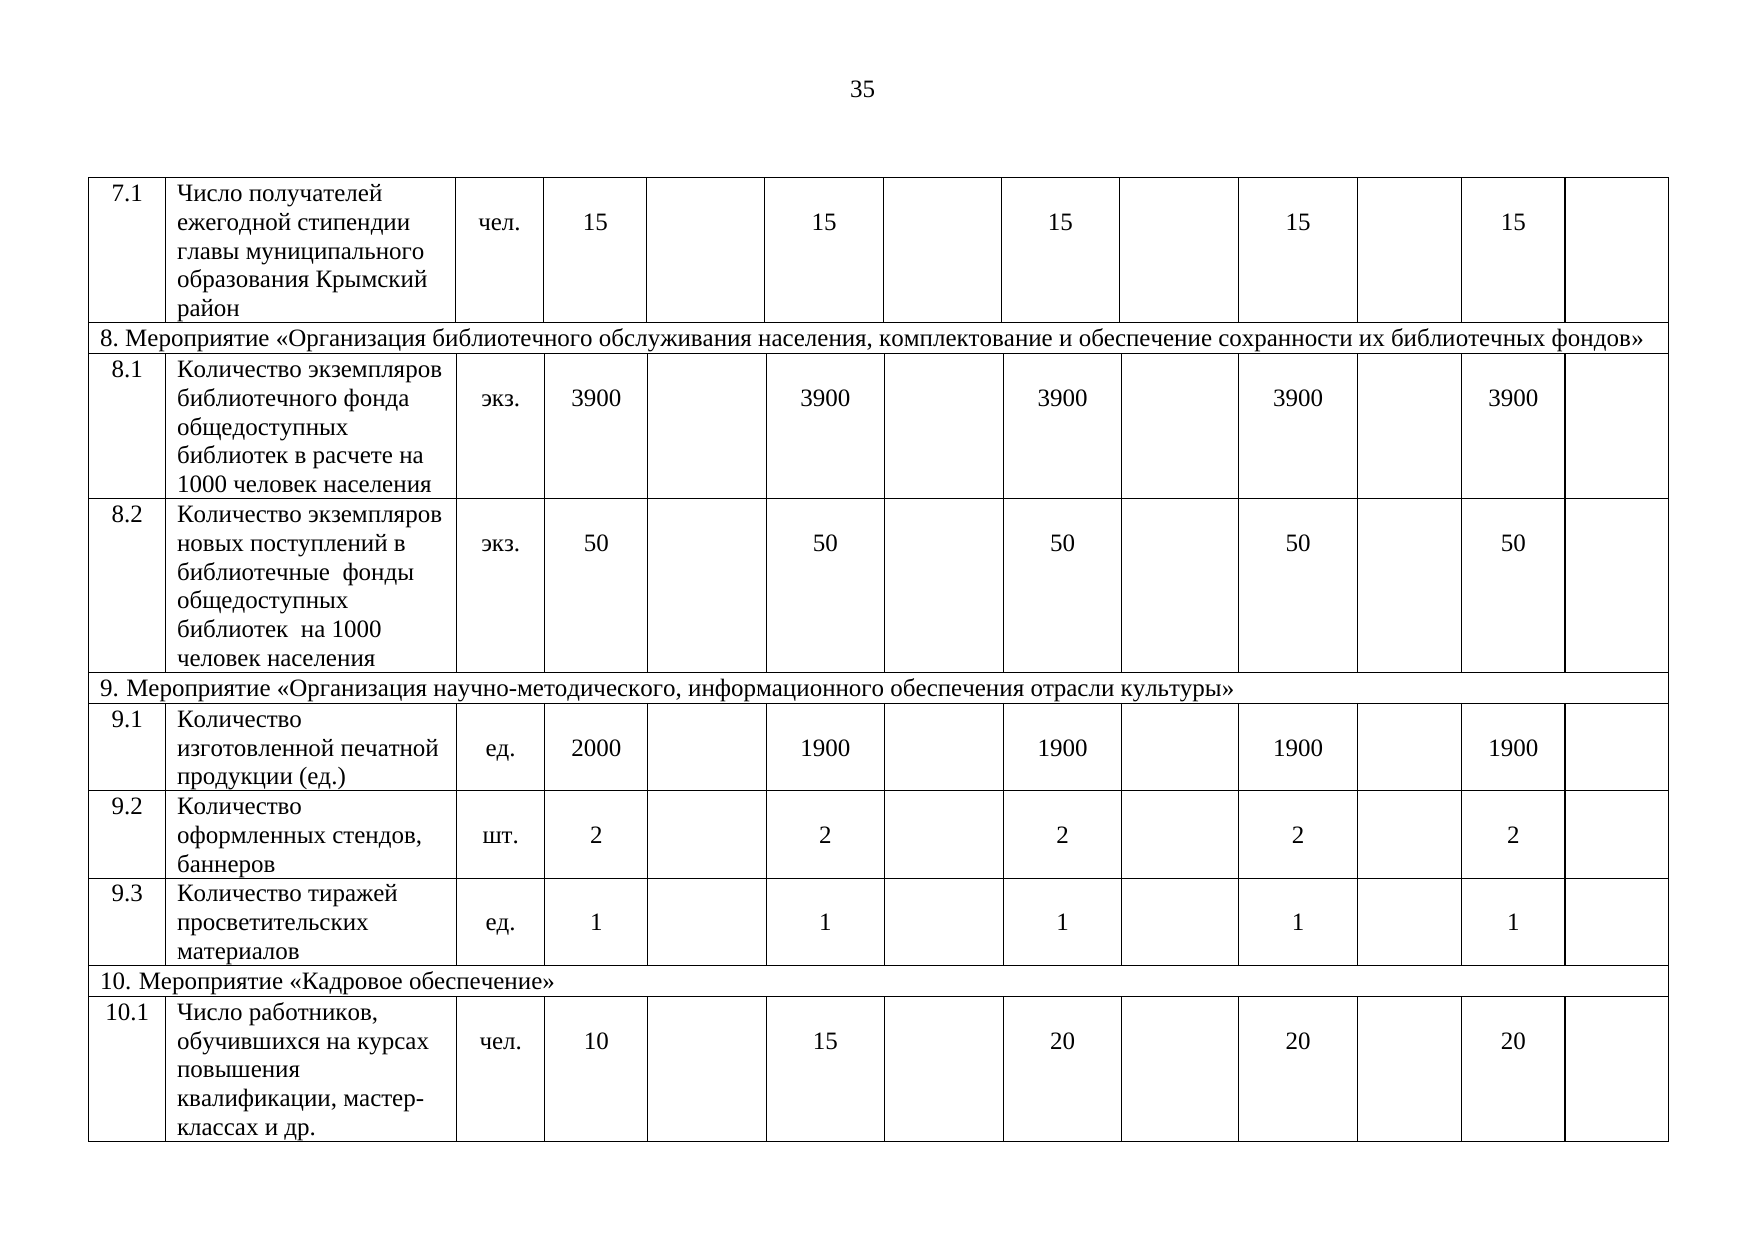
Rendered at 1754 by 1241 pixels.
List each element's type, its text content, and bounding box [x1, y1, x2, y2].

table_cell [648, 791, 766, 877]
table_cell [1566, 791, 1668, 877]
table_cell Количество экземпляров новых поступлений в библиотечные фонды общедоступных библиотек на 1000 человек населения [166, 499, 456, 672]
table_cell 3900 [1462, 354, 1564, 498]
table_cell 1900 [1462, 704, 1564, 790]
table_cell [1122, 879, 1238, 965]
table_cell 50 [545, 499, 647, 672]
table_cell экз. [457, 499, 544, 672]
table_cell 3900 [545, 354, 647, 498]
table_cell 7.1 [89, 178, 165, 322]
table_cell 50 [1004, 499, 1121, 672]
table_cell 8.2 [89, 499, 165, 672]
table_cell [884, 178, 1001, 322]
table_cell [1566, 178, 1668, 322]
table_cell 3900 [1239, 354, 1357, 498]
table_cell [885, 997, 1003, 1141]
table_cell 1 [1462, 879, 1564, 965]
table_cell [1566, 997, 1668, 1141]
table_cell 2 [767, 791, 884, 877]
table_cell [1358, 178, 1461, 322]
table_cell [647, 178, 764, 322]
table_cell 9.3 [89, 879, 165, 965]
table_cell Число работников, обучившихся на курсах повышения квалификации, мастер-классах и др. [166, 997, 456, 1141]
table_cell 1 [767, 879, 884, 965]
table_cell [885, 499, 1003, 672]
table_cell 20 [1004, 997, 1121, 1141]
table_cell 15 [1239, 178, 1357, 322]
table_cell экз. [457, 354, 544, 498]
table_cell 8.1 [89, 354, 165, 498]
table_cell чел. [456, 178, 543, 322]
table_cell 50 [767, 499, 884, 672]
table_cell 9.2 [89, 791, 165, 877]
table_cell [885, 354, 1003, 498]
table_cell [1566, 354, 1668, 498]
table_cell чел. [457, 997, 544, 1141]
table_cell 15 [1002, 178, 1119, 322]
table_cell [885, 791, 1003, 877]
table_cell 9.1 [89, 704, 165, 790]
table_cell 15 [765, 178, 883, 322]
table_cell 10.1 [89, 997, 165, 1141]
table_cell [1358, 704, 1461, 790]
table_cell 2 [1462, 791, 1564, 877]
table_cell 20 [1239, 997, 1357, 1141]
table_cell [1122, 499, 1238, 672]
table_cell Количество тиражей просветительских материалов [166, 879, 456, 965]
table_cell 2 [545, 791, 647, 877]
table_cell Количество изготовленной печатной продукции (ед.) [166, 704, 456, 790]
table_cell 1900 [767, 704, 884, 790]
table_cell 3900 [1004, 354, 1121, 498]
table_cell [1566, 499, 1668, 672]
table_cell Количество экземпляров библиотечного фонда общедоступных библиотек в расчете на 1000 человек населения [166, 354, 456, 498]
table_cell 20 [1462, 997, 1564, 1141]
table_cell 3900 [767, 354, 884, 498]
table_cell 50 [1462, 499, 1564, 672]
table_cell [885, 704, 1003, 790]
table_cell 15 [767, 997, 884, 1141]
table_cell [648, 499, 766, 672]
table_cell [1566, 879, 1668, 965]
table_cell 1 [1239, 879, 1357, 965]
table_cell 1900 [1239, 704, 1357, 790]
table_cell [1122, 997, 1238, 1141]
table_cell [1122, 791, 1238, 877]
table_cell [1566, 704, 1668, 790]
table_cell 2000 [545, 704, 647, 790]
table_cell [648, 997, 766, 1141]
table_cell шт. [457, 791, 544, 877]
table_cell [1358, 879, 1461, 965]
table_cell [1122, 354, 1238, 498]
table_cell 2 [1004, 791, 1121, 877]
table_cell [1358, 791, 1461, 877]
table_cell [1122, 704, 1238, 790]
table_cell [885, 879, 1003, 965]
table_cell [1358, 499, 1461, 672]
table_cell ед. [457, 704, 544, 790]
table_cell Число получателей ежегодной стипендии главы муниципального образования Крымский район [166, 178, 455, 322]
table_cell 8. Мероприятие «Организация библиотечного обслуживания населения, комплектование и обеспечение сохранности их библиотечных фондов» [89, 323, 1668, 353]
table_cell Количество оформленных стендов, баннеров [166, 791, 456, 877]
table_cell [648, 879, 766, 965]
table_cell 2 [1239, 791, 1357, 877]
table_cell [1358, 354, 1461, 498]
table_cell 15 [544, 178, 646, 322]
table_cell [648, 354, 766, 498]
table_cell 1900 [1004, 704, 1121, 790]
table_cell ед. [457, 879, 544, 965]
table_cell 10 [545, 997, 647, 1141]
table_cell 1 [1004, 879, 1121, 965]
table_cell [1120, 178, 1238, 322]
table_cell 50 [1239, 499, 1357, 672]
table_cell 10. Мероприятие «Кадровое обеспечение» [89, 966, 1668, 996]
table_cell 1 [545, 879, 647, 965]
table_cell [1358, 997, 1461, 1141]
table_cell 9. Мероприятие «Организация научно-методического, информационного обеспечения отрасли культуры» [89, 673, 1668, 703]
table_cell 15 [1462, 178, 1564, 322]
table_cell [648, 704, 766, 790]
